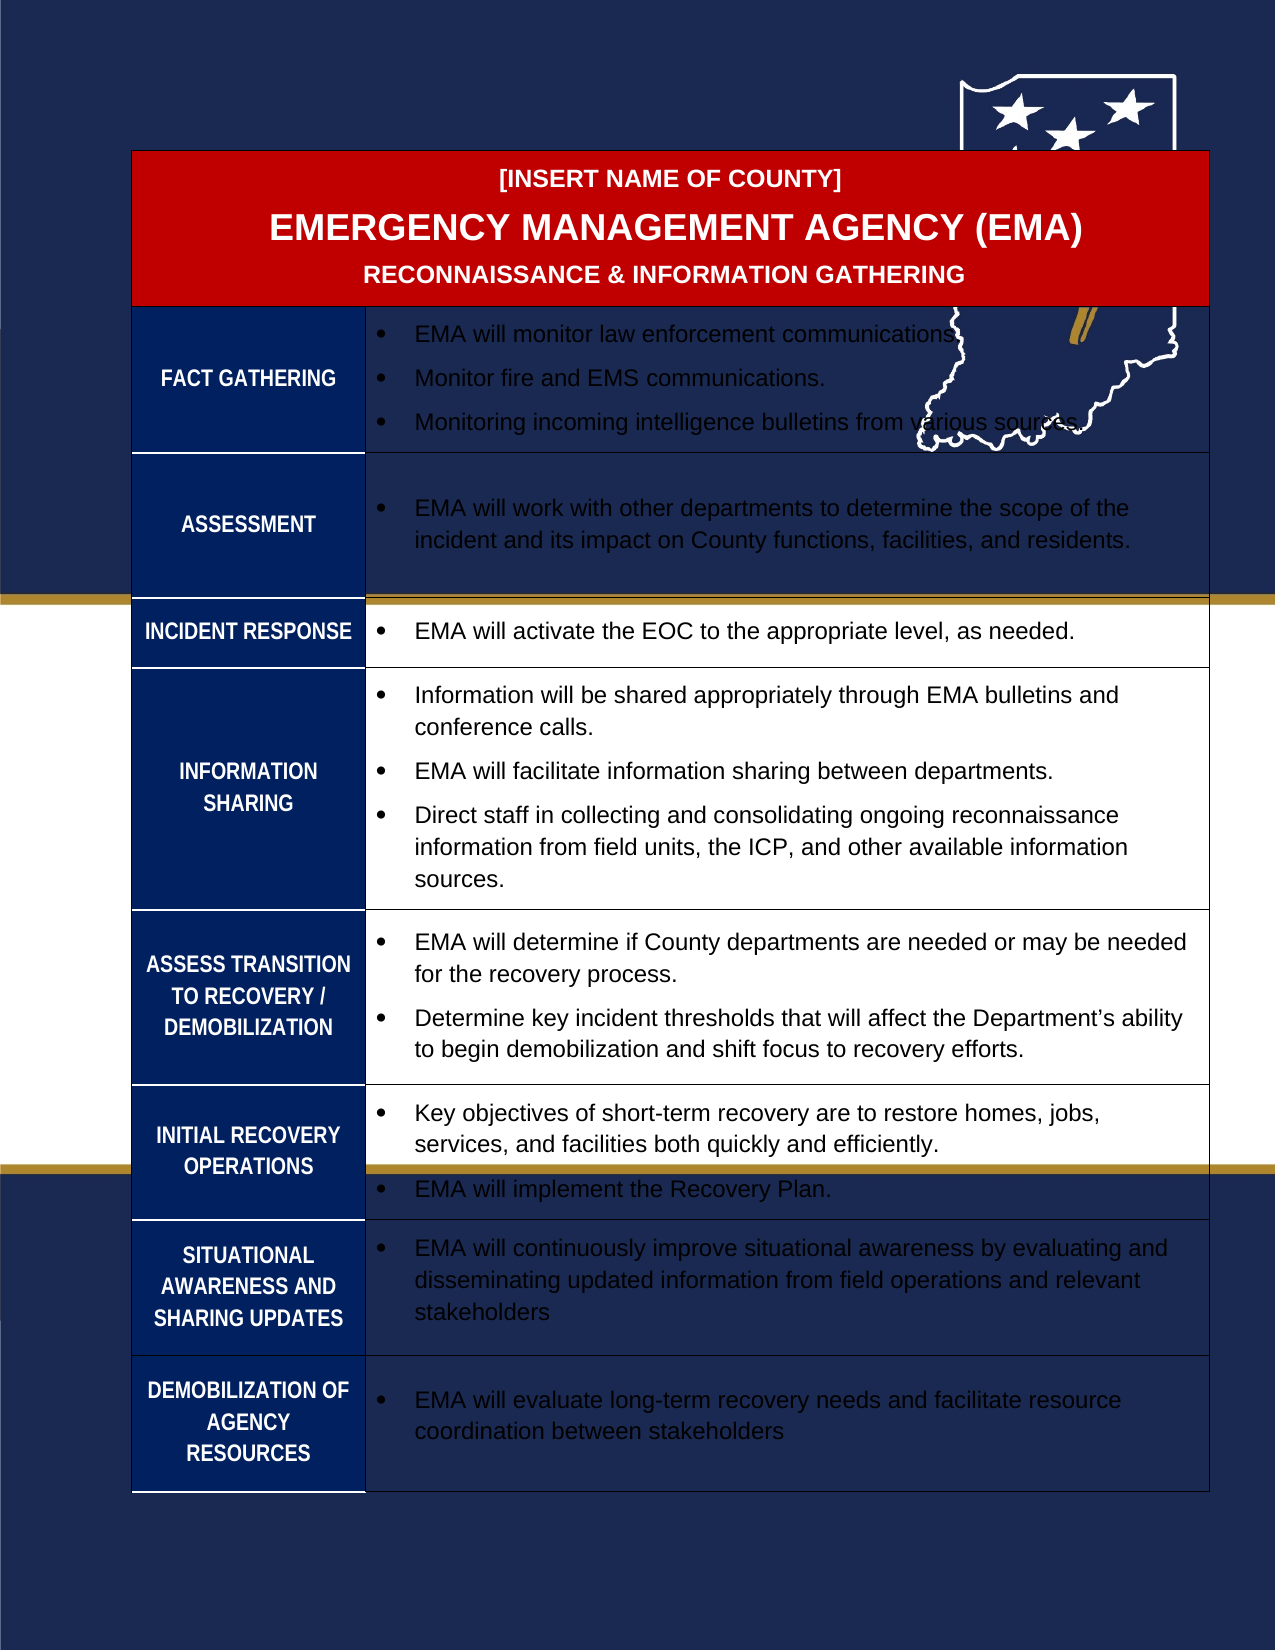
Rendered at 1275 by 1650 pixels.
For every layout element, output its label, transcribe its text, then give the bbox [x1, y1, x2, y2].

table_cell DEMOBILIZATION OF AGENCY RESOURCES [132, 1356, 365, 1491]
table_cell EMA will determine if County departments are needed or may be needed for the recovery process. Determine key incident thresholds that will affect the Department’s ability to begin demobilization and shift focus to recovery efforts. [366, 910, 1209, 1084]
table_cell EMA will monitor law enforcement communications. Monitor fire and EMS communications. Monitoring incoming intelligence bulletins from various sources. [366, 307, 1209, 452]
table_header [INSERT NAME OF COUNTY] EMERGENCY MANAGEMENT AGENCY (EMA) RECONNAISSANCE & INFORMATION GATHERING [132, 151, 1209, 306]
table_cell EMA will activate the EOC to the appropriate level, as needed. [366, 598, 1209, 667]
table_cell Fact Gathering [132, 307, 365, 452]
table_cell ASSESS TRANSITION TO RECOVERY / DEMOBILIZATION [132, 911, 365, 1084]
table_cell INCIDENT RESPONSE [132, 599, 365, 667]
table_cell Information will be shared appropriately through EMA bulletins and conference calls. EMA will facilitate information sharing between departments. Direct staff in collecting and consolidating ongoing reconnaissance information from field units, the ICP, and other available information sources. [366, 668, 1209, 909]
table_cell Key objectives of short-term recovery are to restore homes, jobs, services, and facilities both quickly and efficiently. EMA will implement the Recovery Plan. [366, 1085, 1209, 1219]
picture [0, 0, 1275, 1650]
table_cell SITUATIONAL AWARENESS AND SHARING UPDATES [132, 1221, 365, 1355]
table_cell INITIAL RECOVERY OPERATIONS [132, 1086, 365, 1219]
table_cell assessment [132, 454, 365, 597]
table_cell EMA will continuously improve situational awareness by evaluating and disseminating updated information from field operations and relevant stakeholders [366, 1220, 1209, 1355]
table_cell EMA will work with other departments to determine the scope of the incident and its impact on County functions, facilities, and residents. [366, 453, 1209, 597]
table_cell INFORMATION SHARING [132, 669, 365, 909]
table_cell EMA will evaluate long-term recovery needs and facilitate resource coordination between stakeholders [366, 1356, 1209, 1491]
